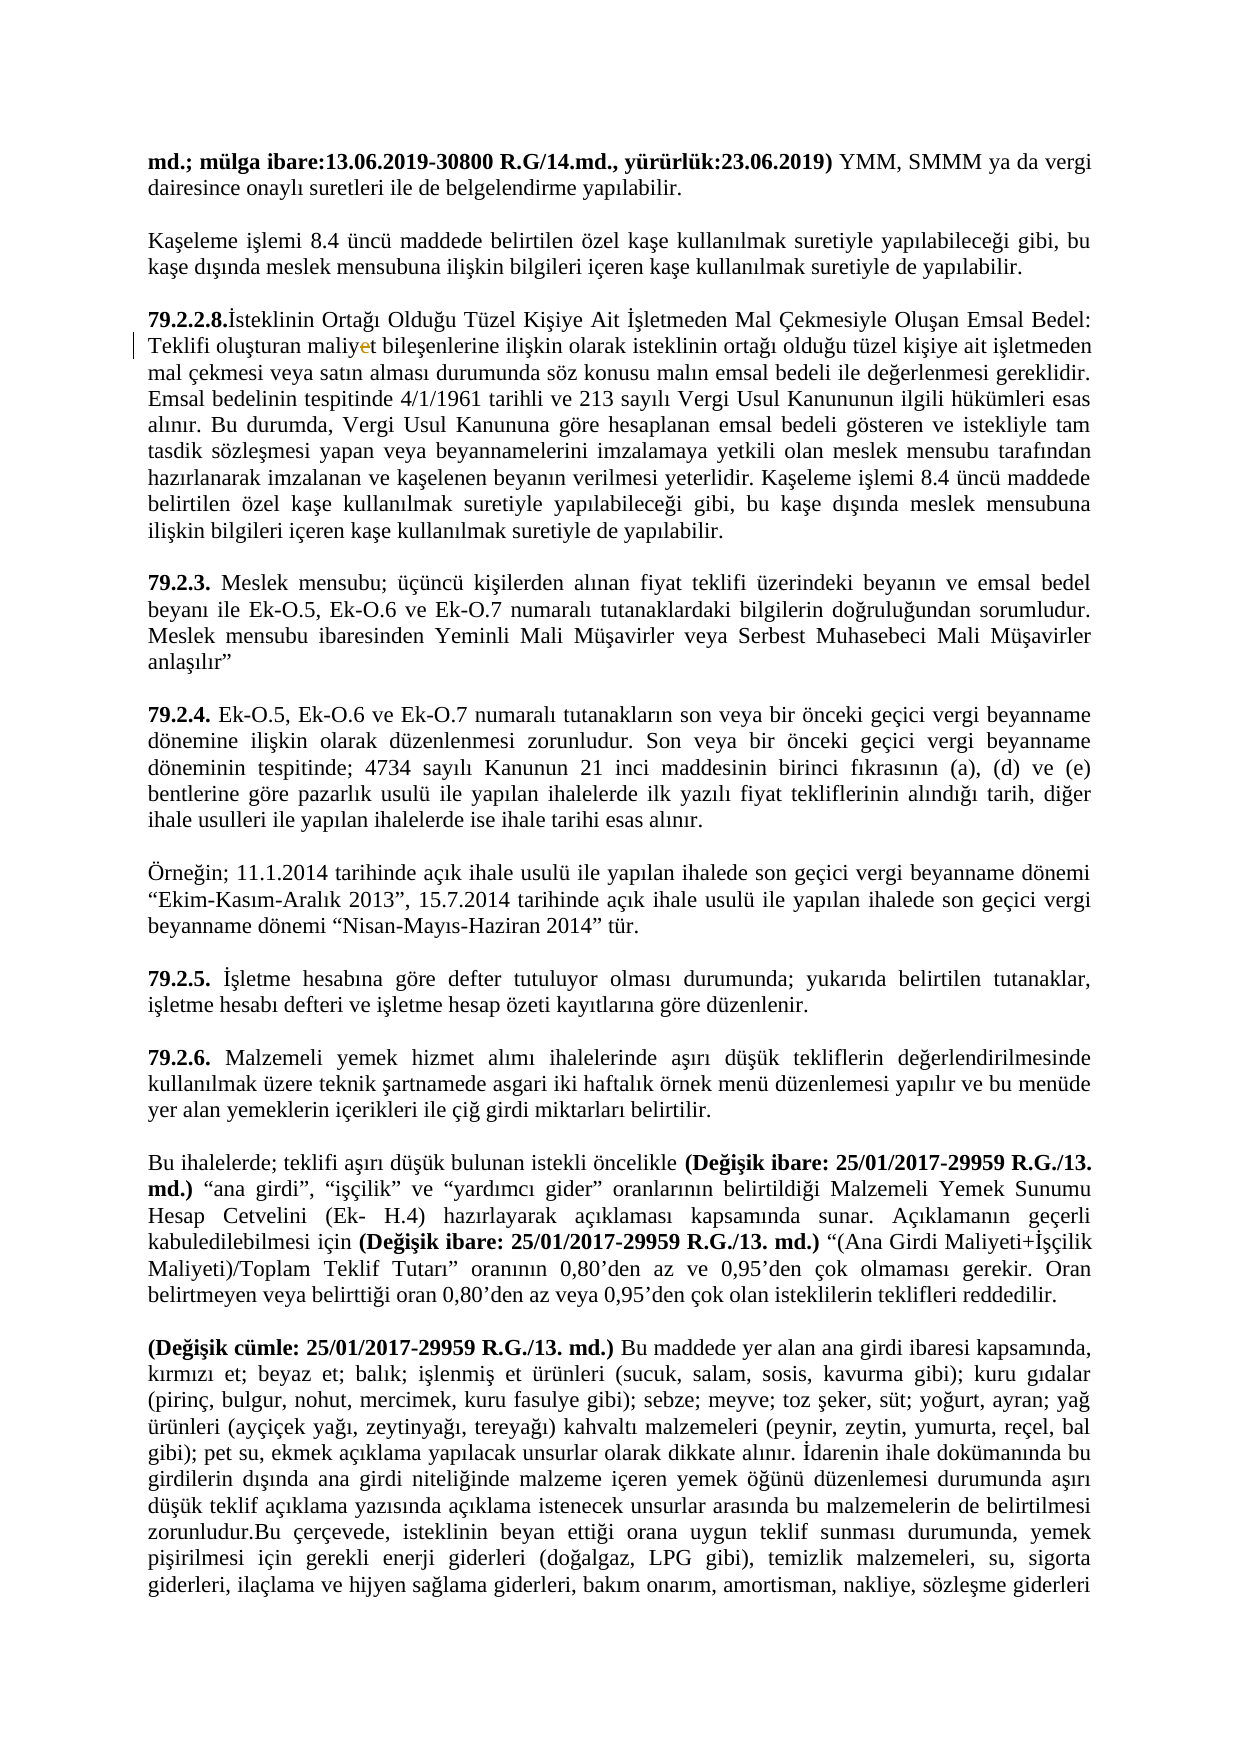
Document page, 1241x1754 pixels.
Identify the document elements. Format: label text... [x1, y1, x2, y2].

title 79.2.2.8.İsteklinin Ortağı Olduğu Tüzel Kişiye Ait İşletmeden Mal Çekmesiyle Oluşan Emsal Bedel: Teklifi oluşturan maliyt bileşenlerine ilişkin olarak isteklinin ortağı olduğu tüzel kişiye ait işletmeden mal çekmesi veya satın alması durumunda söz konusu malın emsal bedeli ile değerlenmesi gereklidir. Emsal bedelinin tespitinde 4/1/1961 tarihli ve 213 sayılı Vergi Usul Kanununun ilgili hükümleri esas alınır. Bu durumda, Vergi Usul Kanununa göre hesaplanan emsal bedeli gösteren ve istekliyle tam tasdik sözleşmesi yapan veya beyannamelerini imzalamaya yetkili olan meslek mensubu tarafından hazırlanarak imzalanan ve kaşelenen beyanın verilmesi yeterlidir. Kaşeleme işlemi 8.4 üncü maddede belirtilen özel kaşe kullanılmak suretiyle yapılabileceği gibi, bu kaşe dışında meslek mensubuna ilişkin bilgileri içeren kaşe kullanılmak suretiyle de yapılabilir. [148, 306, 1092, 543]
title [148, 1334, 1092, 1597]
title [148, 148, 1092, 200]
title 79.2.4. Ek-O.5, Ek-O.6 ve Ek-O.7 numaralı tutanakların son veya bir önceki geçici vergi beyanname dönemine ilişkin olarak düzenlenmesi zorunludur. Son veya bir önceki geçici vergi beyanname döneminin tespitinde; 4734 sayılı Kanunun 21 inci maddesinin birinci fıkrasının (a), (d) ve (e) bentlerine göre pazarlık usulü ile yapılan ihalelerde ilk yazılı fiyat tekliflerinin alındığı tarih, diğer ihale usulleri ile yapılan ihalelerde ise ihale tarihi esas alınır. [148, 701, 1092, 833]
text Örneğin; 11.1.2014 tarihinde açık ihale usulü ile yapılan ihalede son geçici vergi beyanname dönemi “Ekim-Kasım-Aralık 2013”, 15.7.2014 tarihinde açık ihale usulü ile yapılan ihalede son geçici vergi beyanname dönemi “Nisan-Mayıs-Haziran 2014” tür. [148, 859, 1092, 938]
title 79.2.5. İşletme hesabına göre defter tutuluyor olması durumunda; yukarıda belirtilen tutanaklar, işletme hesabı defteri ve işletme hesap özeti kayıtlarına göre düzenlenir. [148, 965, 1092, 1017]
title Bu ihalelerde; teklifi aşırı düşük bulunan istekli öncelikle (Değişik ibare: 25/01/2017-29959 R.G./13. md.) “ana girdi”, “işçilik” ve “yardımcı gider” oranlarının belirtildiği Malzemeli Yemek Sunumu Hesap Cetvelini (Ek- H.4) hazırlayarak açıklaması kapsamında sunar. Açıklamanın geçerli kabuledilebilmesi için (Değişik ibare: 25/01/2017-29959 R.G./13. md.) “(Ana Girdi Maliyeti+İşçilik Maliyeti)/Toplam Teklif Tutarı” oranının 0,80’den az ve 0,95’den çok olmaması gerekir. Oran belirtmeyen veya belirttiği oran 0,80’den az veya 0,95’den çok olan isteklilerin teklifleri reddedilir. [148, 1149, 1092, 1307]
title 79.2.6. Malzemeli yemek hizmet alımı ihalelerinde aşırı düşük tekliflerin değerlendirilmesinde kullanılmak üzere teknik şartnamede asgari iki haftalık örnek menü düzenlemesi yapılır ve bu menüde yer alan yemeklerin içerikleri ile çiğ girdi miktarları belirtilir. [148, 1044, 1092, 1123]
text Kaşeleme işlemi 8.4 üncü maddede belirtilen özel kaşe kullanılmak suretiyle yapılabileceği gibi, bu kaşe dışında meslek mensubuna ilişkin bilgileri içeren kaşe kullanılmak suretiyle de yapılabilir. [148, 227, 1092, 279]
title 79.2.3. Meslek mensubu; üçüncü kişilerden alınan fiyat teklifi üzerindeki beyanın ve emsal bedel beyanı ile Ek-O.5, Ek-O.6 ve Ek-O.7 numaralı tutanaklardaki bilgilerin doğruluğundan sorumludur. Meslek mensubu ibaresinden Yeminli Mali Müşavirler veya Serbest Muhasebeci Mali Müşavirler anlaşılır” [148, 569, 1092, 675]
